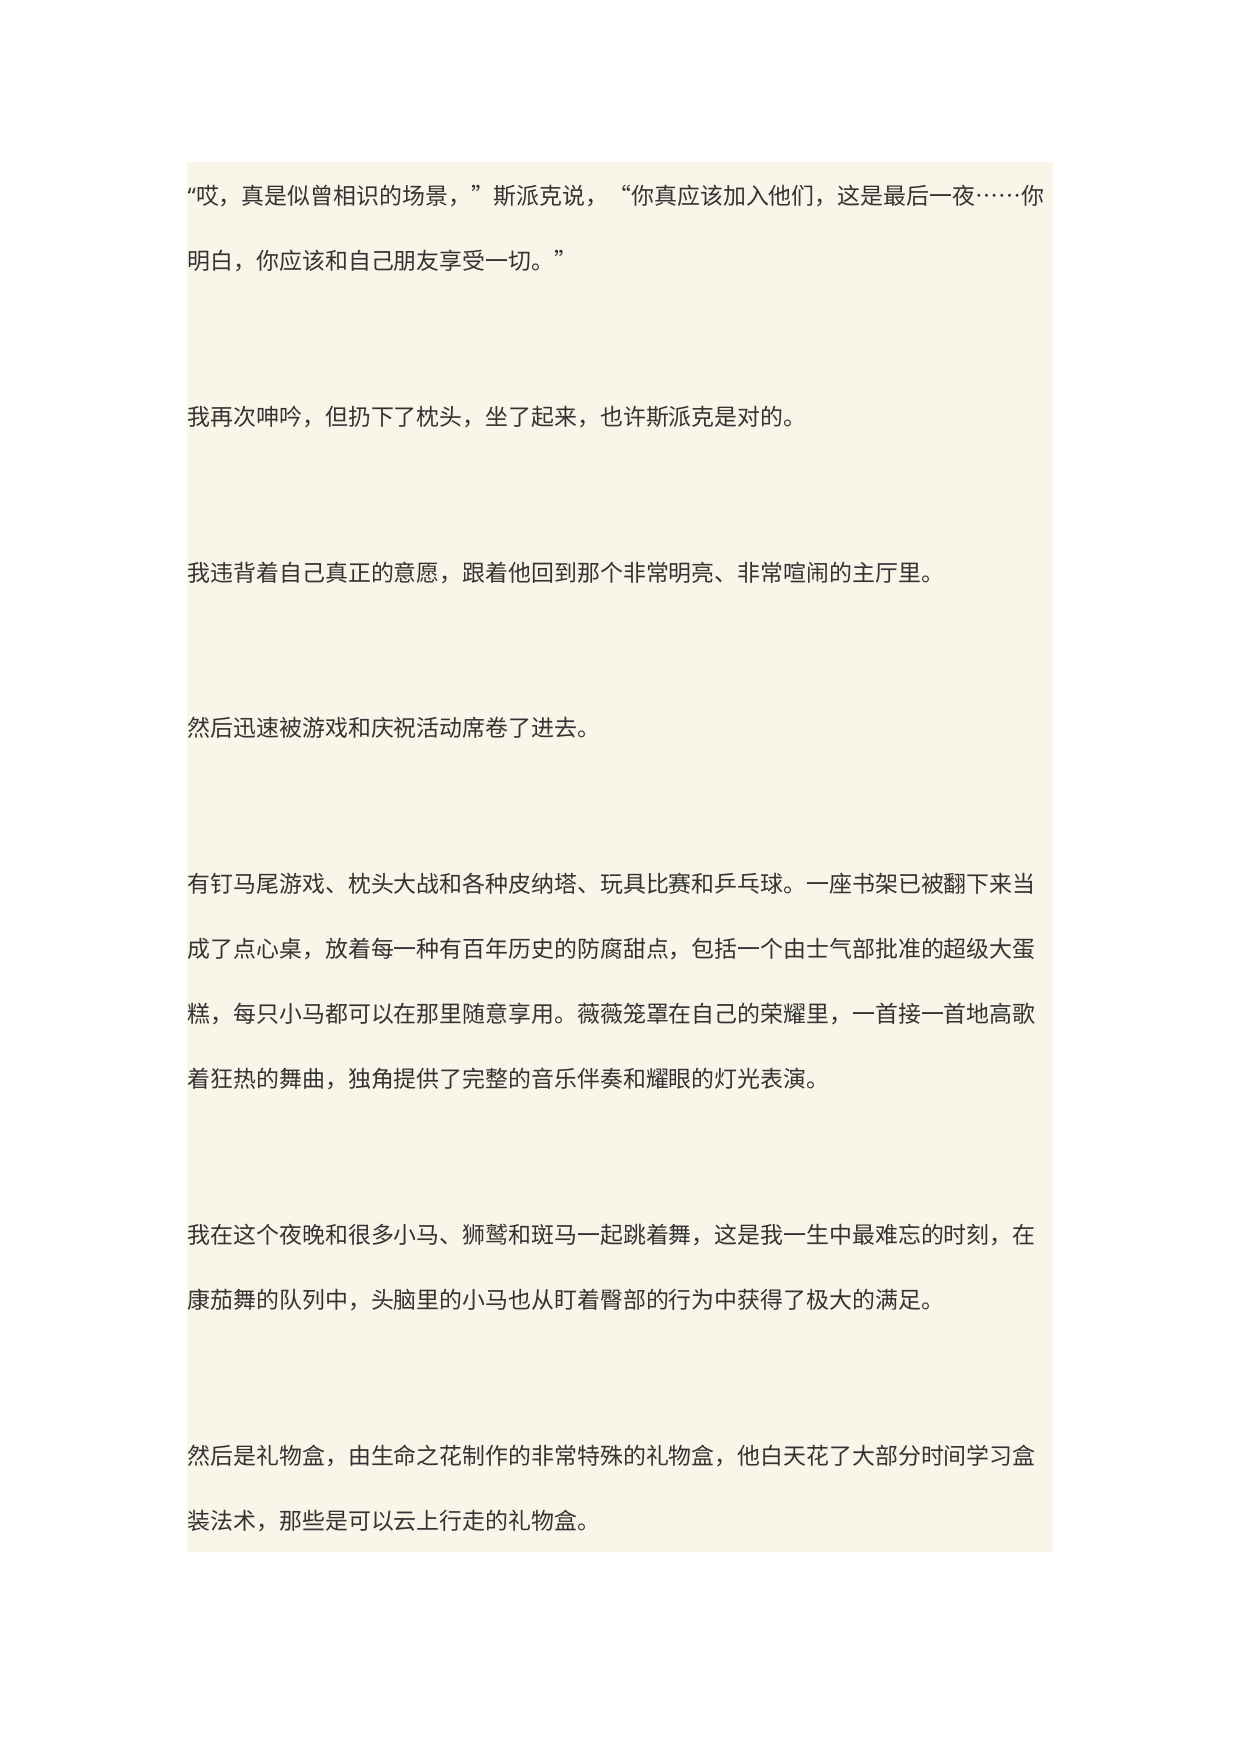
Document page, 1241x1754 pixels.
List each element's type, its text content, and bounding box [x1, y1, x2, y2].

text “哎，真是似曾相识的场景，”斯派克说，“你真应该加入他们，这是最后一夜……你明白，你应该和自己朋友享受一切。” [187, 162, 1053, 292]
text 我违背着自己真正的意愿，跟着他回到那个非常明亮、非常喧闹的主厅里。 [187, 539, 1053, 604]
text 有钉马尾游戏、枕头大战和各种皮纳塔、玩具比赛和乒乓球。一座书架已被翻下来当成了点心桌，放着每一种有百年历史的防腐甜点，包括一个由士气部批准的超级大蛋糕，每只小马都可以在那里随意享用。薇薇笼罩在自己的荣耀里，一首接一首地高歌着狂热的舞曲，独角提供了完整的音乐伴奏和耀眼的灯光表演。 [187, 850, 1053, 1110]
text 然后是礼物盒，由生命之花制作的非常特殊的礼物盒，他白天花了大部分时间学习盒装法术，那些是可以云上行走的礼物盒。 [187, 1422, 1053, 1552]
text 我在这个夜晚和很多小马、狮鹫和斑马一起跳着舞，这是我一生中最难忘的时刻，在康茄舞的队列中，头脑里的小马也从盯着臀部的行为中获得了极大的满足。 [187, 1201, 1053, 1331]
text 我再次呻吟，但扔下了枕头，坐了起来，也许斯派克是对的。 [187, 383, 1053, 448]
text 然后迅速被游戏和庆祝活动席卷了进去。 [187, 694, 1053, 759]
